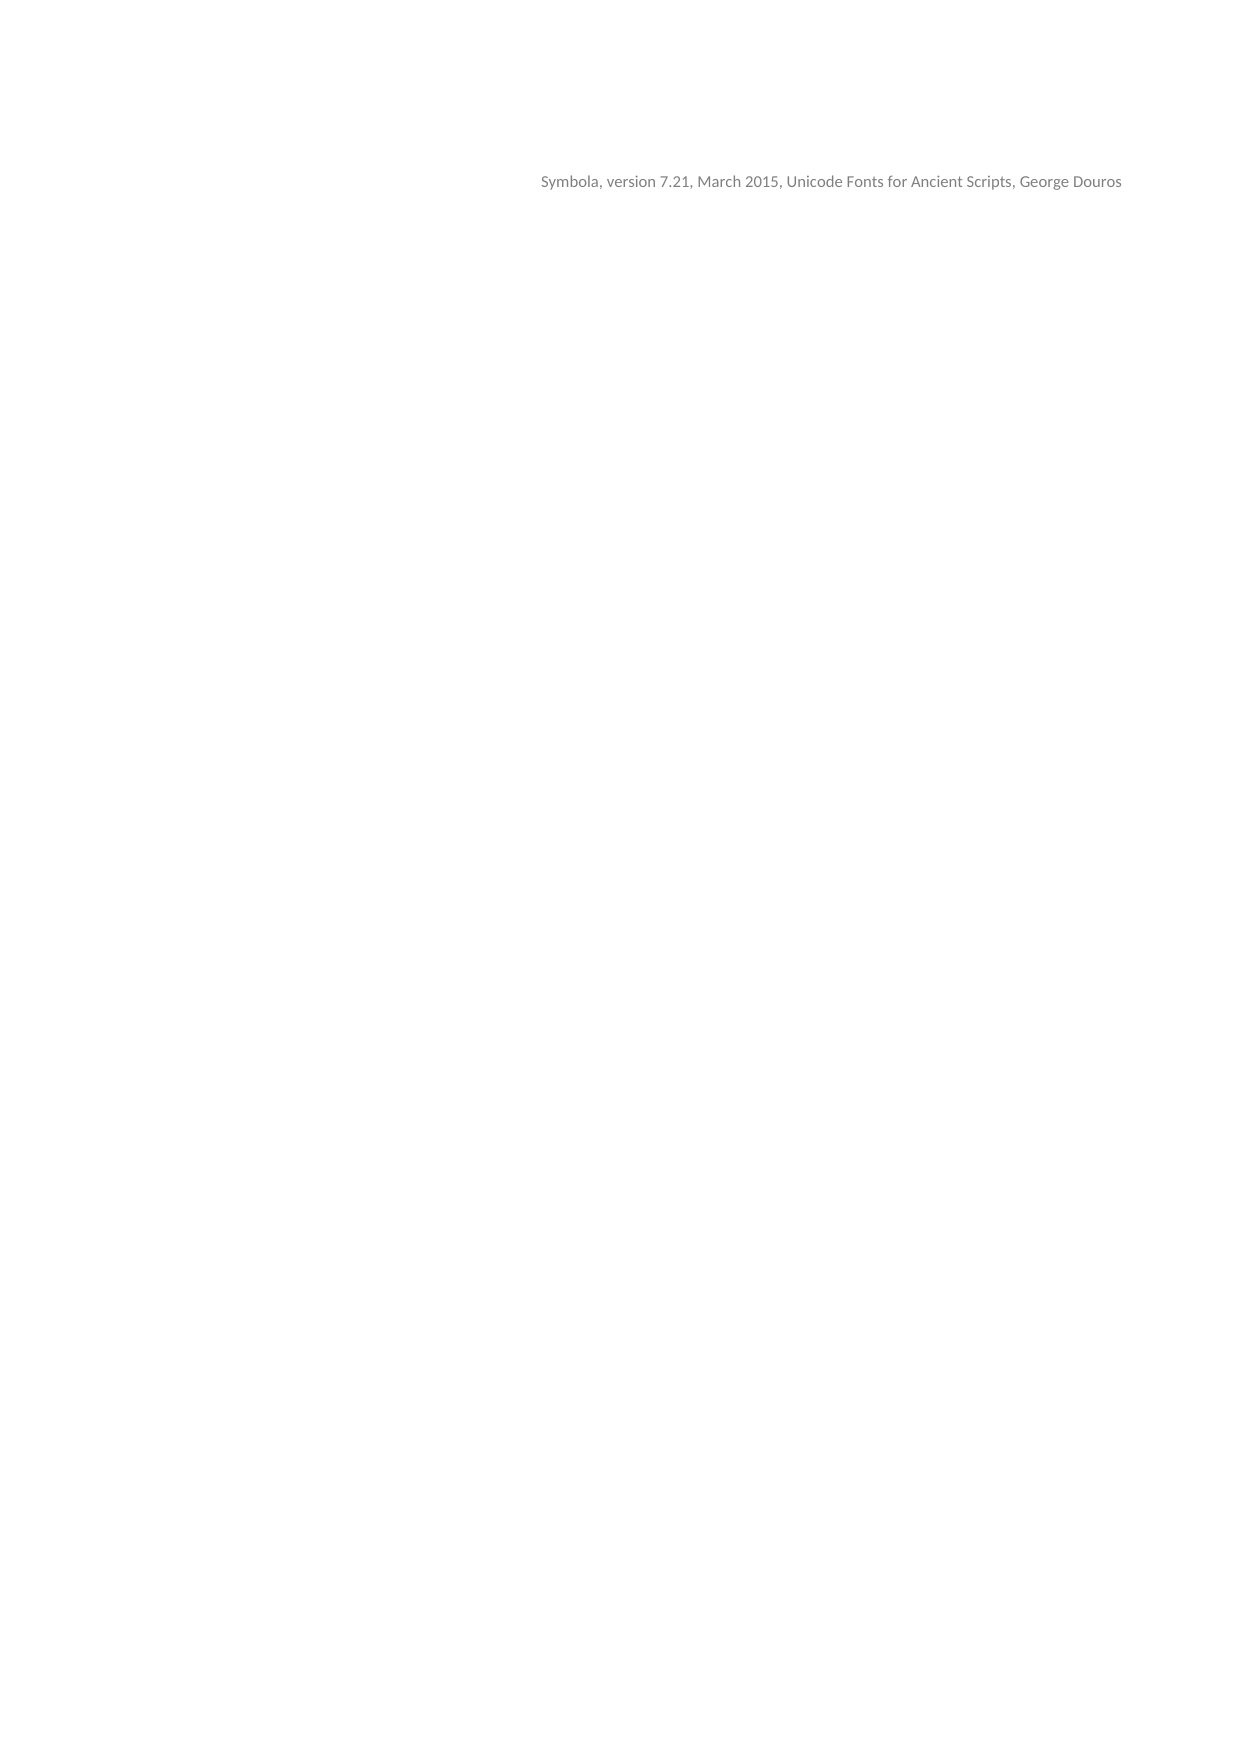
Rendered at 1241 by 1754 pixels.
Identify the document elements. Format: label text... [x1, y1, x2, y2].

text Symbola, version 7.21, March 2015, Unicode Fonts for Ancient Scripts, George Douros [118, 171, 1122, 191]
